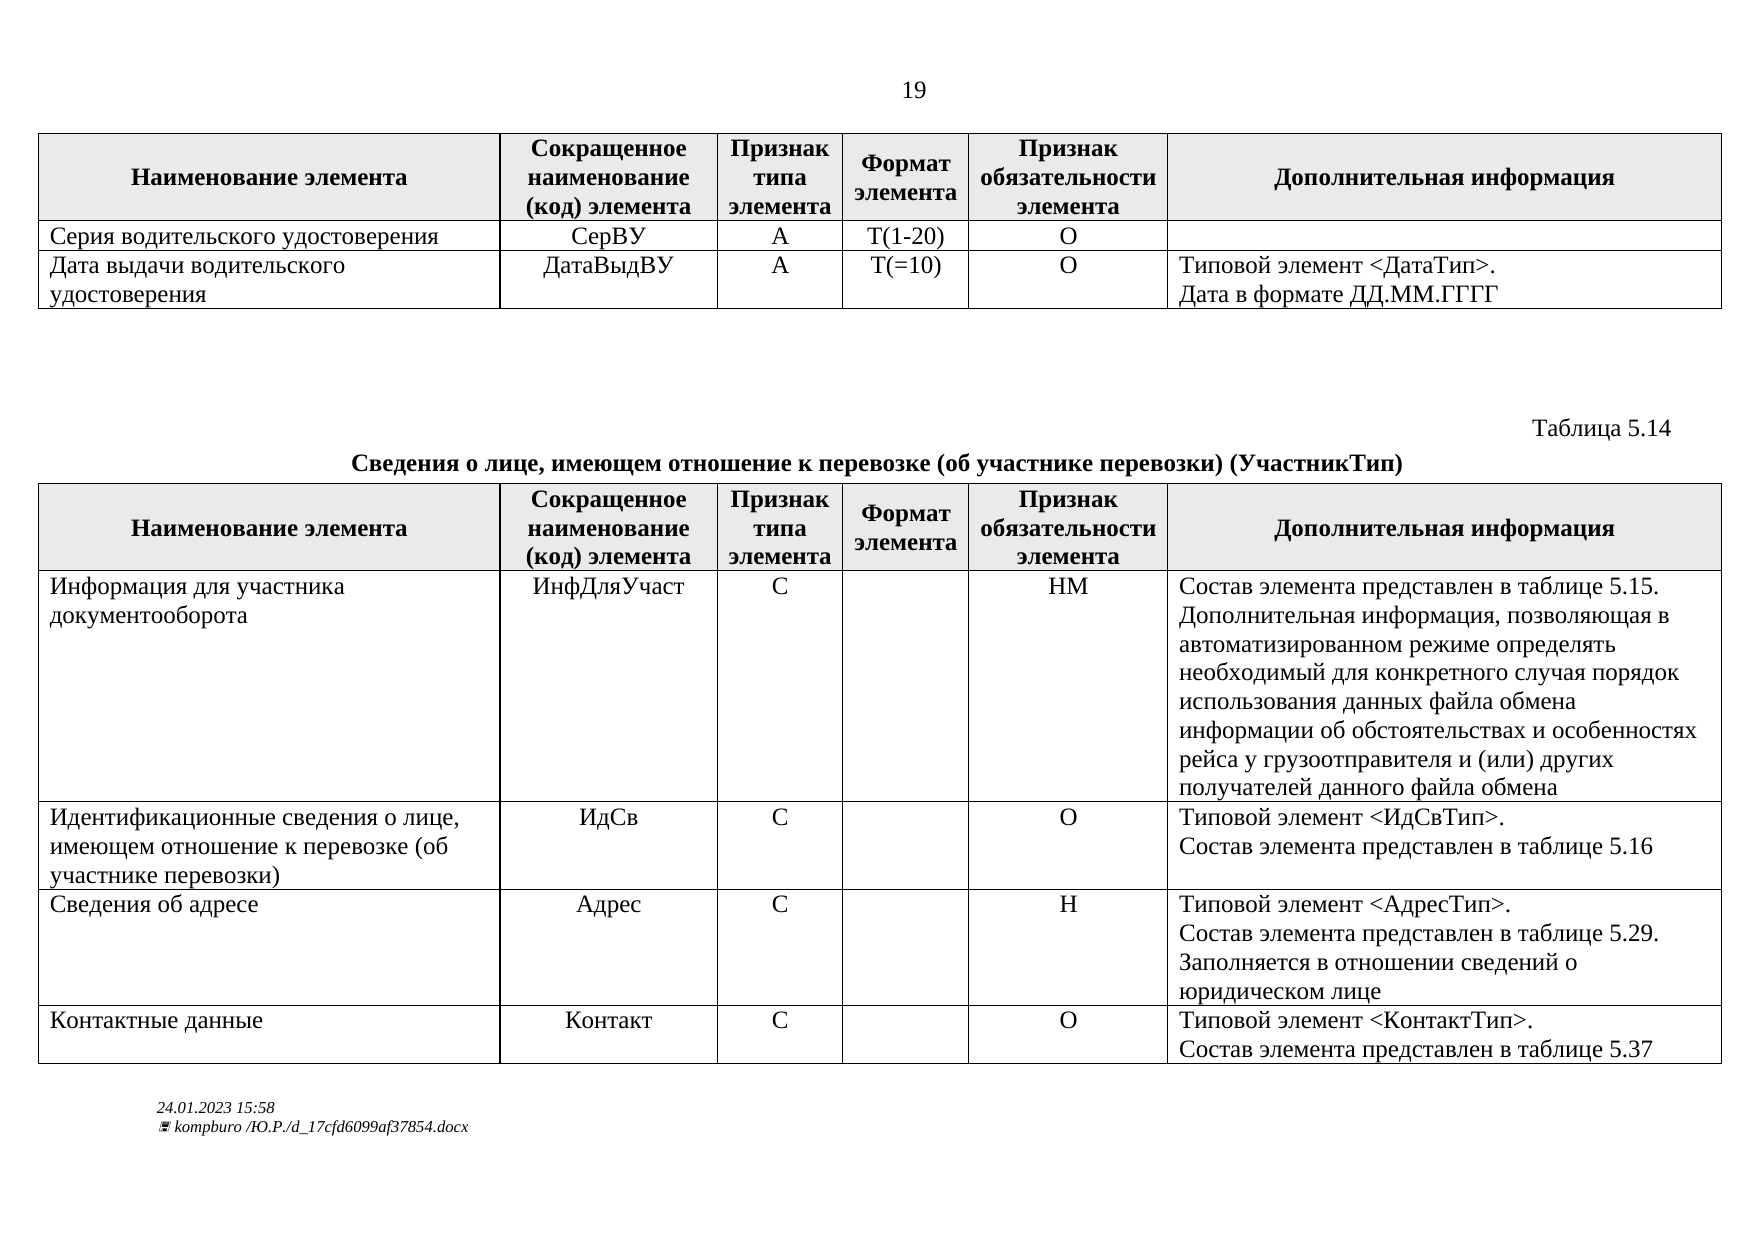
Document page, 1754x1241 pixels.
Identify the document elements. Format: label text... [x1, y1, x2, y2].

table_cell НМ [969, 571, 1167, 801]
table_cell [843, 802, 968, 888]
table_header Сокращенное наименование (код) элемента [501, 484, 717, 570]
table_cell Типовой элемент <КонтактТип>. Состав элемента представлен в таблице 5.37 [1168, 1006, 1721, 1063]
table_cell Серия водительского удостоверения [39, 221, 499, 249]
table_header Дополнительная информация [1168, 134, 1721, 220]
table_cell [843, 1006, 968, 1063]
table_header Признак типа элемента [718, 134, 842, 220]
text Таблица 5.14 [83, 413, 1671, 442]
table_cell Типовой элемент <ИдСвТип>. Состав элемента представлен в таблице 5.16 [1168, 802, 1721, 888]
table_cell Состав элемента представлен в таблице 5.15. Дополнительная информация, позволяющая в автоматизированном режиме определять необходимый для конкретного случая порядок использования данных файла обмена информации об обстоятельствах и особенностях рейса у грузоотправителя и (или) других получателей данного файла обмена [1168, 571, 1721, 801]
table_cell ИнфДляУчаст [501, 571, 717, 801]
table_cell О [969, 802, 1167, 888]
table_header Наименование элемента [39, 484, 499, 570]
table_cell Типовой элемент <ДатаТип>. Дата в формате ДД.ММ.ГГГГ [1168, 251, 1721, 308]
table_cell Н [969, 890, 1167, 1004]
table_cell С [718, 571, 842, 801]
table_header Формат элемента [843, 484, 968, 570]
table_cell С [718, 890, 842, 1004]
table_header Наименование элемента [39, 134, 499, 220]
table_cell Идентификационные сведения о лице, имеющем отношение к перевозке (об участнике перевозки) [39, 802, 499, 888]
text Сведения о лице, имеющем отношение к перевозке (об участнике перевозки) (УчастникТип) [142, 448, 1612, 477]
table_cell T(=10) [843, 251, 968, 308]
table_cell Контактные данные [39, 1006, 499, 1063]
table_cell О [969, 251, 1167, 308]
table_cell Сведения об адресе [39, 890, 499, 1004]
table_cell A [718, 221, 842, 249]
table_cell Типовой элемент <АдресТип>. Состав элемента представлен в таблице 5.29. Заполняется в отношении сведений о юридическом лице [1168, 890, 1721, 1004]
table_header Формат элемента [843, 134, 968, 220]
table_header Признак обязательности элемента [969, 134, 1167, 220]
table_cell СерВУ [501, 221, 717, 249]
table_header Признак типа элемента [718, 484, 842, 570]
table_header Сокращенное наименование (код) элемента [501, 134, 717, 220]
table_cell С [718, 802, 842, 888]
table_header Признак обязательности элемента [969, 484, 1167, 570]
table_cell [843, 890, 968, 1004]
table_cell О [969, 221, 1167, 249]
table_cell A [718, 251, 842, 308]
table_cell О [969, 1006, 1167, 1063]
table_cell Адрес [501, 890, 717, 1004]
table_cell T(1-20) [843, 221, 968, 249]
table_cell [1168, 221, 1721, 249]
table_cell [843, 571, 968, 801]
table_cell С [718, 1006, 842, 1063]
table_cell Дата выдачи водительского удостоверения [39, 251, 499, 308]
table_cell Контакт [501, 1006, 717, 1063]
table_header Дополнительная информация [1168, 484, 1721, 570]
table_cell Информация для участника документооборота [39, 571, 499, 801]
table_cell ИдСв [501, 802, 717, 888]
table_cell ДатаВыдВУ [501, 251, 717, 308]
